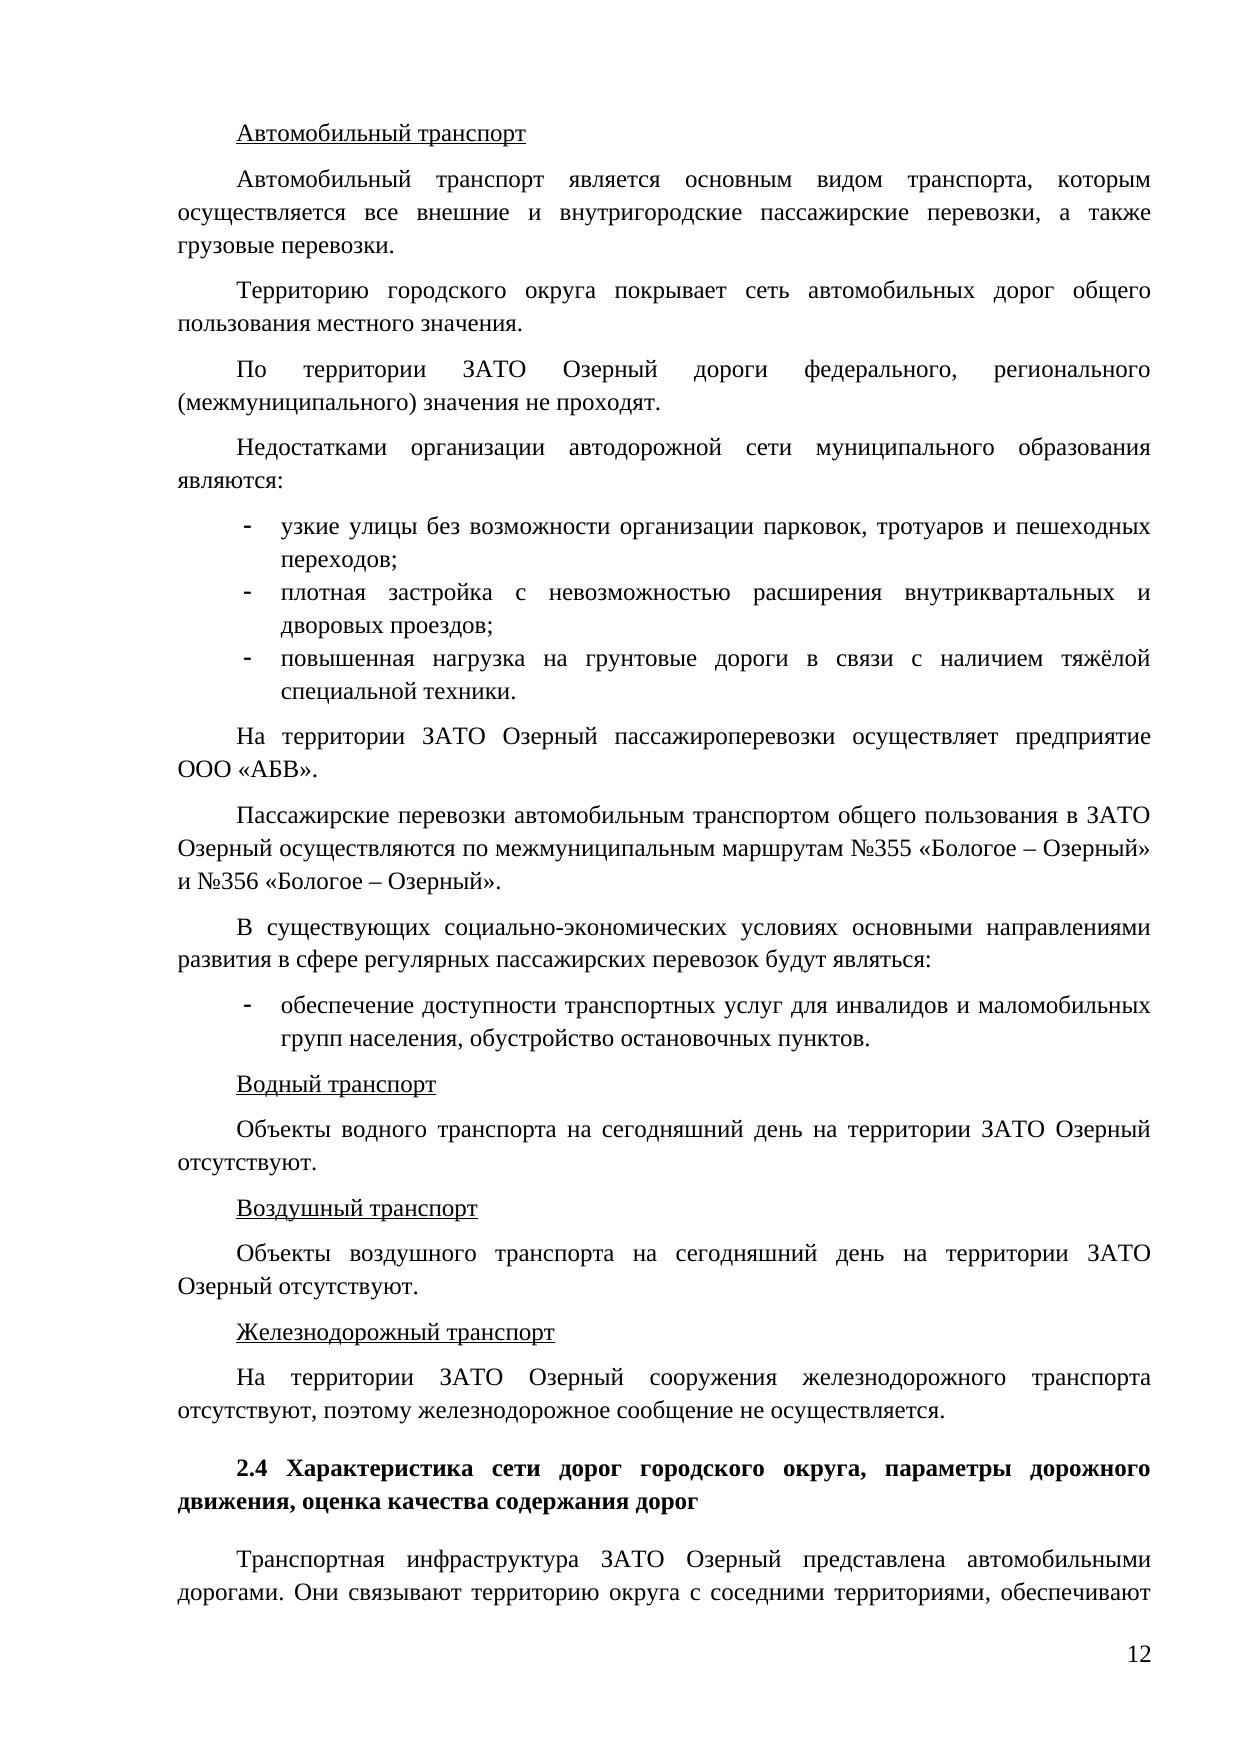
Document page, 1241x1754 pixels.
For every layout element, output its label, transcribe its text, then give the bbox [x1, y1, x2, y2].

list повышенная нагрузка на грунтовые дороги в связи с наличием тяжёлой специальной техники. [243, 643, 1152, 705]
text Территорию городского округа покрывает сеть автомобильных дорог общего пользования местного значения. [177, 275, 1152, 337]
list плотная застройка с невозможностью расширения внутриквартальных и дворовых проездов; [243, 577, 1152, 639]
text Водный транспорт [177, 1069, 1152, 1097]
text По территории ЗАТО Озерный дороги федерального, регионального (межмуниципального) значения не проходят. [177, 354, 1152, 416]
list обеспечение доступности транспортных услуг для инвалидов и маломобильных групп населения, обустройство остановочных пунктов. [243, 990, 1152, 1052]
text На территории ЗАТО Озерный пассажироперевозки осуществляет предприятие ООО «АБВ». [177, 721, 1152, 783]
text Автомобильный транспорт [177, 118, 1152, 147]
list узкие улицы без возможности организации парковок, тротуаров и пешеходных переходов; [243, 511, 1152, 573]
text В существующих социально-экономических условиях основными направлениями развития в сфере регулярных пассажирских перевозок будут являться: [177, 912, 1152, 973]
text Автомобильный транспорт является основным видом транспорта, которым осуществляется все внешние и внутригородские пассажирские перевозки, а также грузовые перевозки. [177, 164, 1152, 258]
text Пассажирские перевозки автомобильным транспортом общего пользования в ЗАТО Озерный осуществляются по межмуниципальным маршрутам №355 «Бологое – Озерный» и №356 «Бологое – Озерный». [177, 800, 1152, 895]
text Объекты водного транспорта на сегодняшний день на территории ЗАТО Озерный отсутствуют. [177, 1114, 1152, 1176]
text Воздушный транспорт [177, 1193, 1152, 1221]
text Объекты воздушного транспорта на сегодняшний день на территории ЗАТО Озерный отсутствуют. [177, 1238, 1152, 1300]
subtitle 2.4 Характеристика сети дорог городского округа, параметры дорожного движения, оценка качества содержания дорог [177, 1453, 1152, 1515]
text Железнодорожный транспорт [177, 1317, 1152, 1346]
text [177, 1544, 1152, 1606]
text На территории ЗАТО Озерный сооружения железнодорожного транспорта отсутствуют, поэтому железнодорожное сообщение не осуществляется. [177, 1362, 1152, 1424]
text Недостатками организации автодорожной сети муниципального образования являются: [177, 432, 1152, 494]
